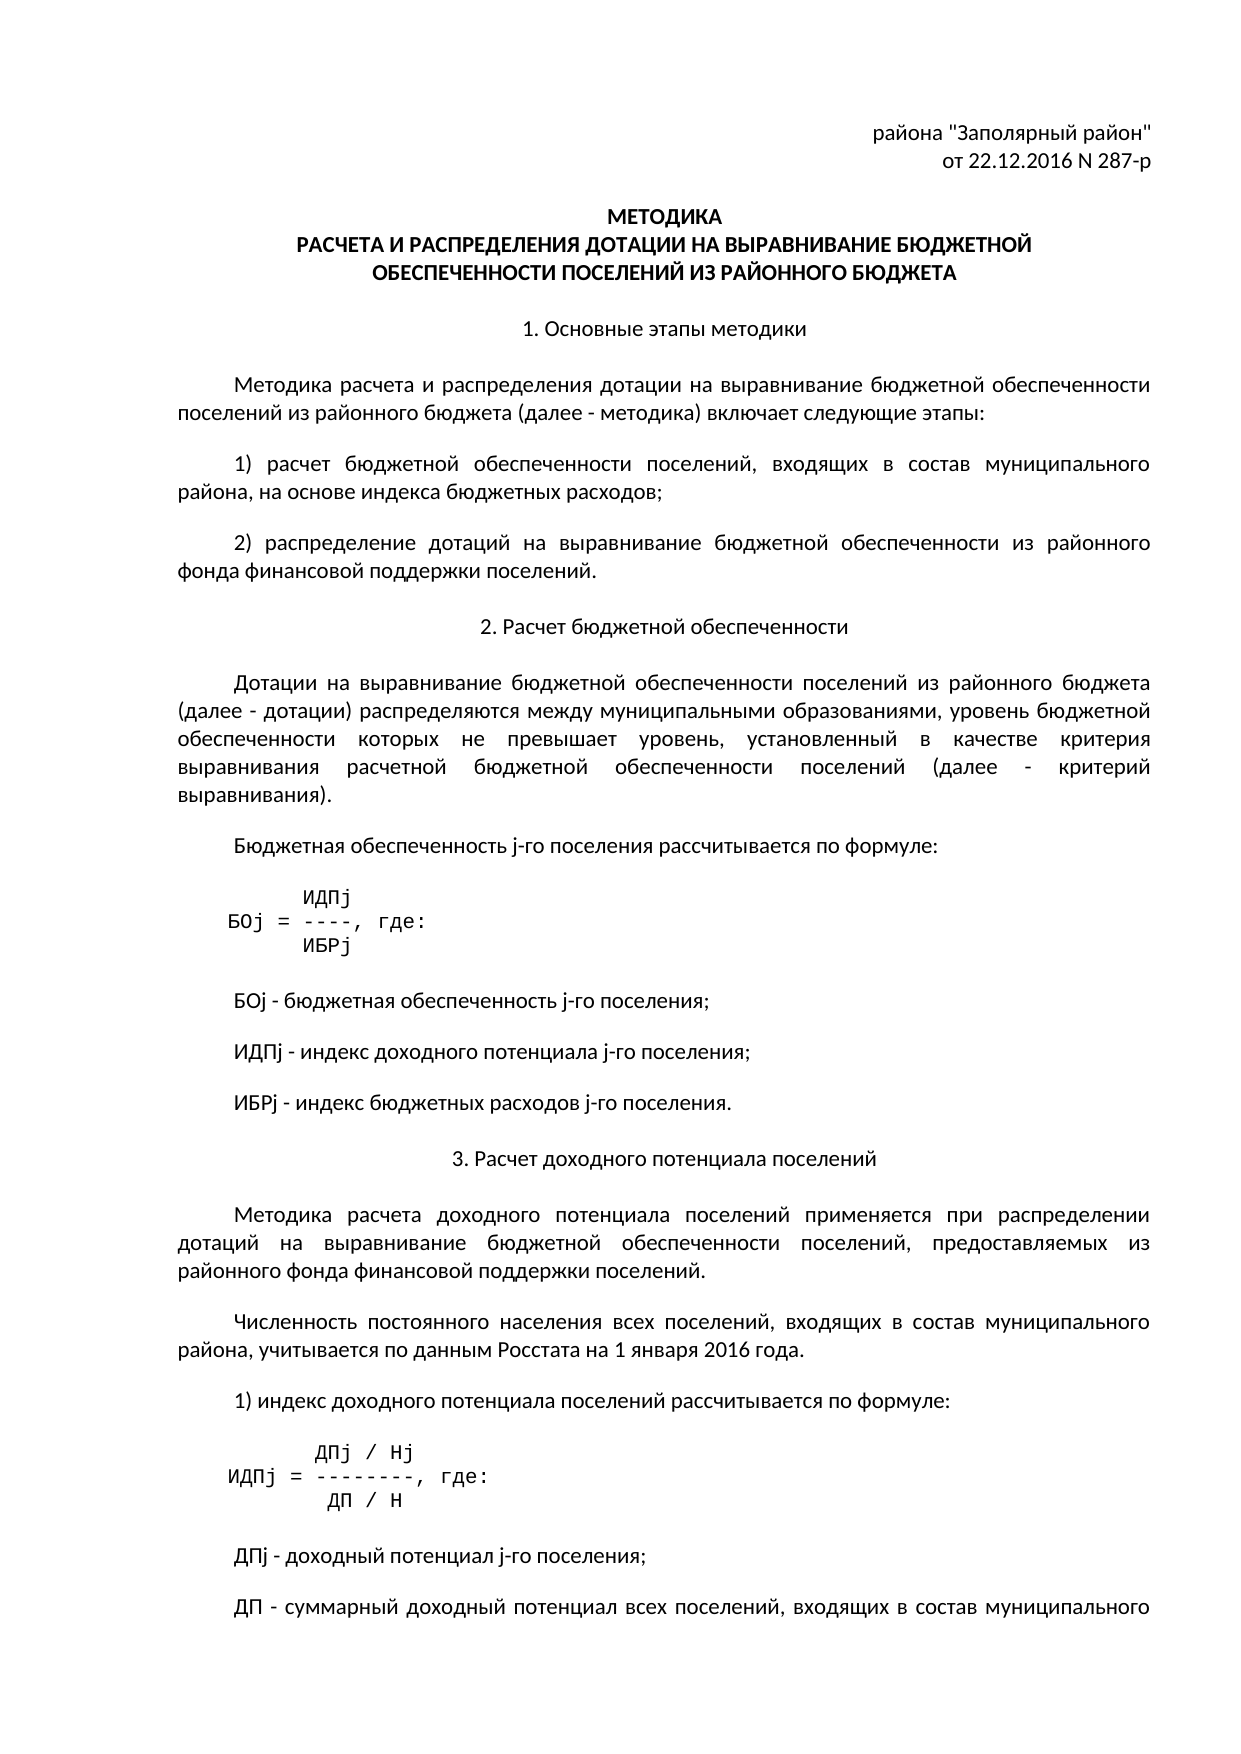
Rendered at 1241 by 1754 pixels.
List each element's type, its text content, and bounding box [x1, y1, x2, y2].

text Дотации на выравнивание бюджетной обеспеченности поселений из районного бюджета (далее - дотации) распределяются между муниципальными образованиями, уровень бюджетной обеспеченности которых не превышает уровень, установленный в качестве критерия выравнивания расчетной бюджетной обеспеченности поселений (далее - критерий выравнивания). [177, 668, 1152, 808]
text района "Заполярный район" [177, 118, 1152, 146]
text ИБРj [177, 935, 1152, 958]
text 1) расчет бюджетной обеспеченности поселений, входящих в состав муниципального района, на основе индекса бюджетных расходов; [177, 449, 1152, 505]
title РАСЧЕТА И РАСПРЕДЕЛЕНИЯ ДОТАЦИИ НА ВЫРАВНИВАНИЕ БЮДЖЕТНОЙ [177, 230, 1152, 258]
text 1. Основные этапы методики [177, 314, 1152, 342]
text БОj - бюджетная обеспеченность j-го поселения; [177, 986, 1152, 1014]
text Методика расчета и распределения дотации на выравнивание бюджетной обеспеченности поселений из районного бюджета (далее - методика) включает следующие этапы: [177, 370, 1152, 426]
text ДПj - доходный потенциал j-го поселения; [177, 1541, 1152, 1569]
text 1) индекс доходного потенциала поселений рассчитывается по формуле: [177, 1386, 1152, 1414]
text Бюджетная обеспеченность j-го поселения рассчитывается по формуле: [177, 831, 1152, 859]
title ОБЕСПЕЧЕННОСТИ ПОСЕЛЕНИЙ ИЗ РАЙОННОГО БЮДЖЕТА [177, 258, 1152, 286]
text ИБРj - индекс бюджетных расходов j-го поселения. [177, 1088, 1152, 1116]
text 2. Расчет бюджетной обеспеченности [177, 612, 1152, 640]
text 2) распределение дотаций на выравнивание бюджетной обеспеченности из районного фонда финансовой поддержки поселений. [177, 528, 1152, 584]
text ДПj / Нj [177, 1442, 1152, 1466]
text ИДПj - индекс доходного потенциала j-го поселения; [177, 1037, 1152, 1065]
text Методика расчета доходного потенциала поселений применяется при распределении дотаций на выравнивание бюджетной обеспеченности поселений, предоставляемых из районного фонда финансовой поддержки поселений. [177, 1200, 1152, 1284]
title МЕТОДИКА [177, 202, 1152, 230]
text Численность постоянного населения всех поселений, входящих в состав муниципального района, учитывается по данным Росстата на 1 января 2016 года. [177, 1307, 1152, 1363]
text от 22.12.2016 N 287-р [177, 146, 1152, 174]
text ДП / Н [177, 1489, 1152, 1513]
text БОj = ----, где: [177, 911, 1152, 935]
text 3. Расчет доходного потенциала поселений [177, 1144, 1152, 1172]
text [177, 1592, 1152, 1620]
text ИДПj [177, 887, 1152, 911]
text ИДПj = --------, где: [177, 1466, 1152, 1489]
